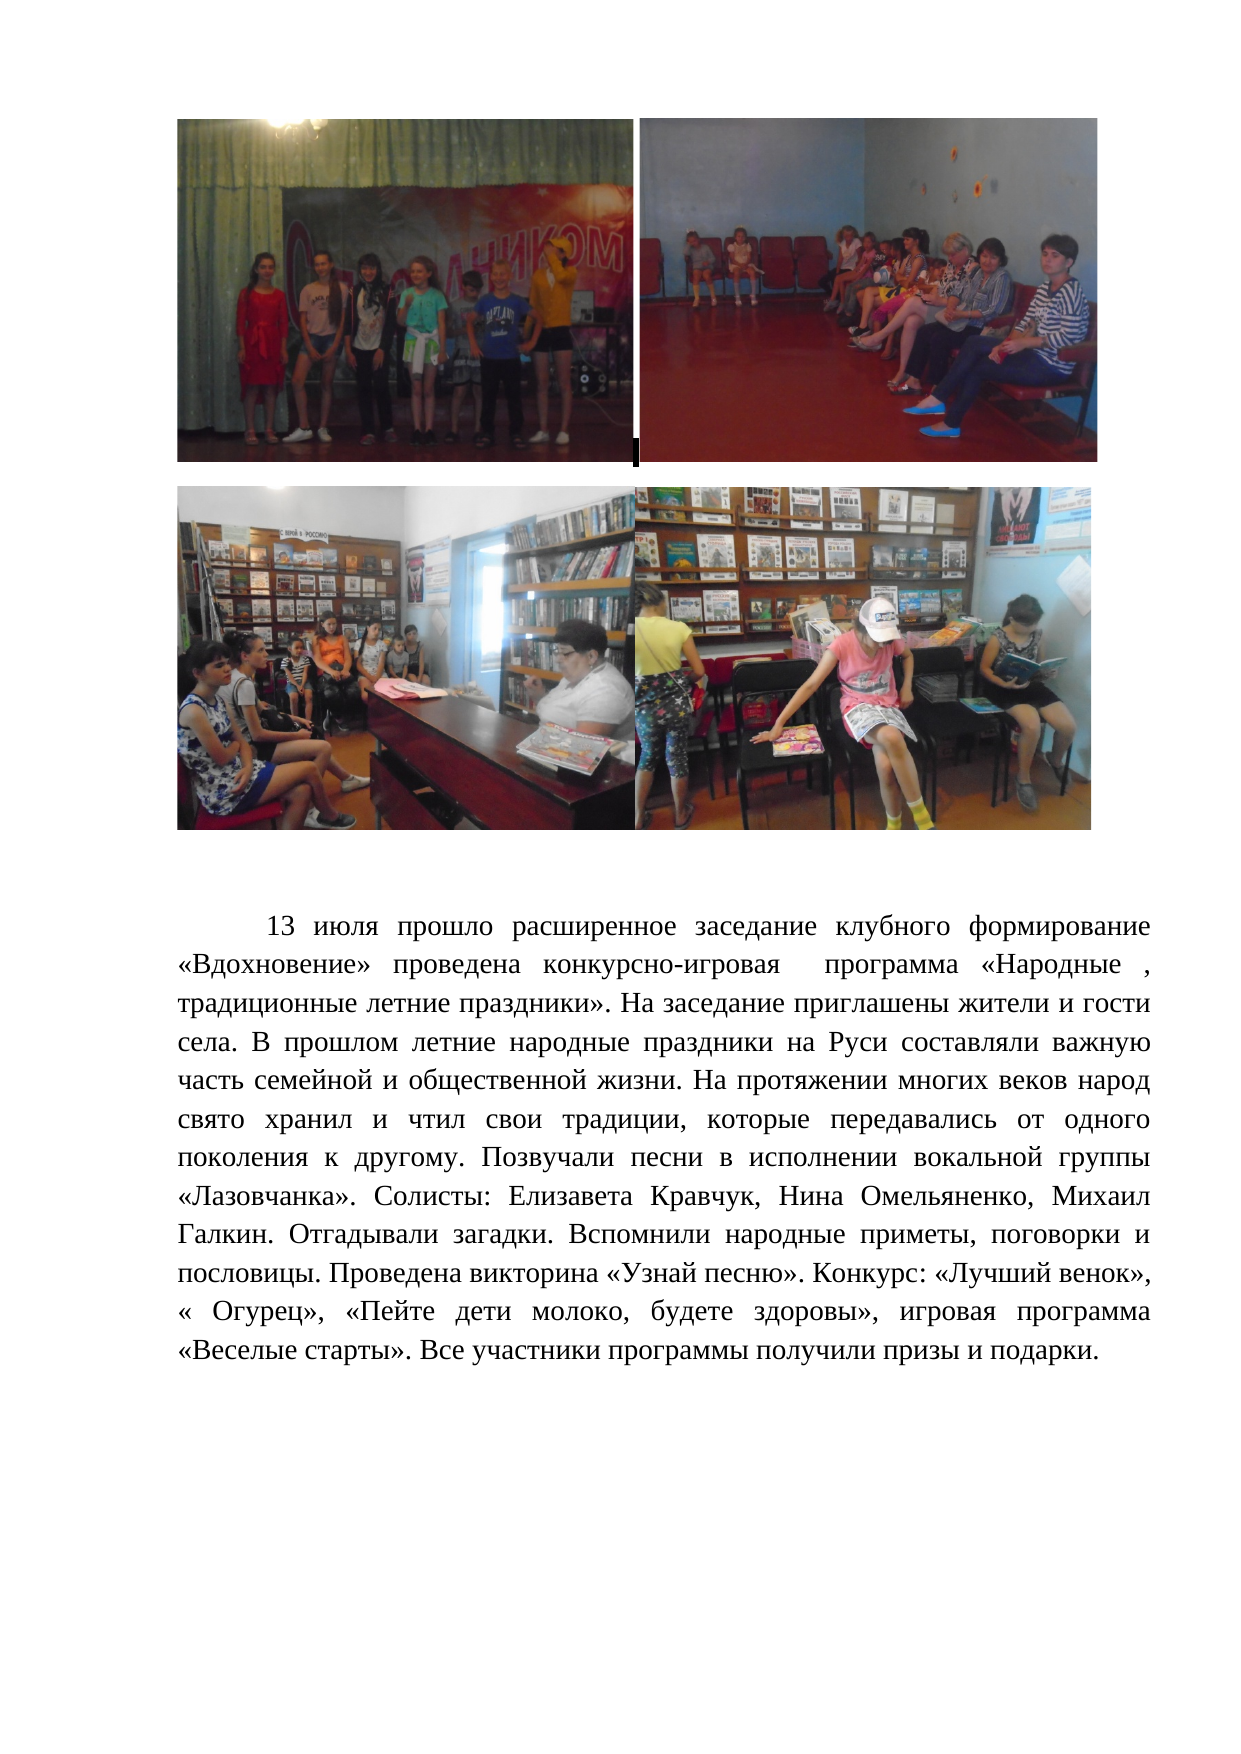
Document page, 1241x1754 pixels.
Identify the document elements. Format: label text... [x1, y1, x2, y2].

text 13 июля прошло расширенное заседание клубного формирование «Вдохновение» проведена конкурсно-игровая программа «Народные , традиционные летние праздники». На заседание приглашены жители и гости села. В прошлом летние народные праздники на Руси составляли важную часть семейной и общественной жизни. На протяжении многих веков народ свято хранил и чтил свои традиции, которые передавались от одного поколения к другому. Позвучали песни в исполнении вокальной группы «Лазовчанка». Солисты: Елизавета Кравчук, Нина Омельяненко, Михаил Галкин. Отгадывали загадки. Вспомнили народные приметы, поговорки и пословицы. Проведена викторина «Узнай песню». Конкурс: «Лучший венок», « Огурец», «Пейте дети молоко, будете здоровы», игровая программа «Веселые старты». Все участники программы получили призы и подарки. [177, 908, 1152, 1366]
picture [177, 119, 634, 462]
picture [177, 486, 1092, 830]
picture [639, 118, 1098, 462]
